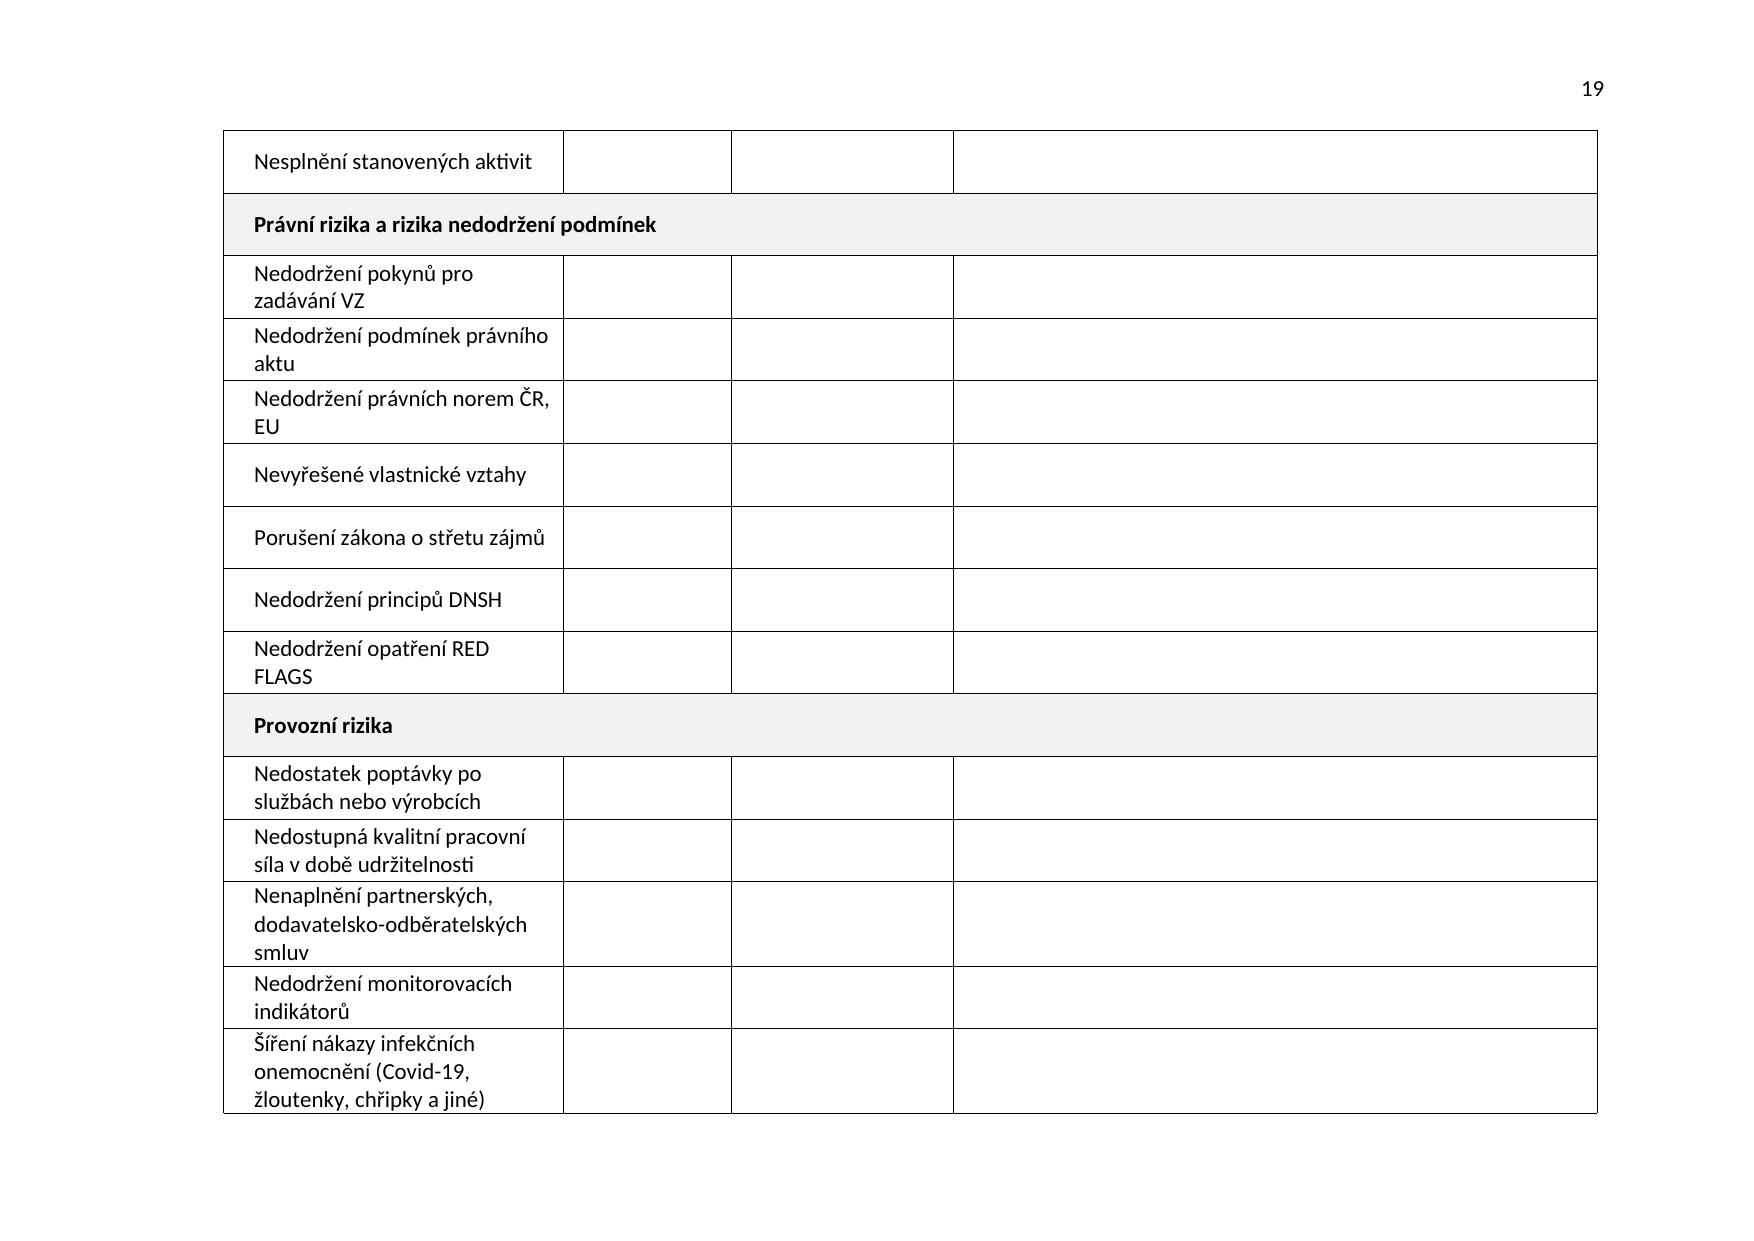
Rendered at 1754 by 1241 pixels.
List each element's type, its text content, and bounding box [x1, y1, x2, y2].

table_cell [564, 632, 731, 693]
table_cell [954, 131, 1597, 192]
table_cell [954, 820, 1597, 881]
table_cell [954, 256, 1597, 318]
table_cell [564, 319, 731, 380]
table_cell [954, 381, 1597, 443]
table_cell Nedostatek poptávky po službách nebo výrobcích [224, 757, 563, 818]
table_cell Porušení zákona o střetu zájmů [224, 507, 563, 568]
table_cell [564, 569, 731, 631]
table_cell [954, 569, 1597, 631]
table_cell [732, 507, 953, 568]
table_cell Nedodržení principů DNSH [224, 569, 563, 631]
table_cell [954, 507, 1597, 568]
table_cell [732, 1029, 953, 1113]
table_cell [732, 131, 953, 192]
table_cell [564, 967, 731, 1028]
table_cell Nedodržení opatření RED FLAGS [224, 632, 563, 693]
table_cell [732, 757, 953, 818]
table_cell Právní rizika a rizika nedodržení podmínek [224, 194, 1597, 255]
table_cell [732, 569, 953, 631]
table_cell [564, 507, 731, 568]
table_cell Provozní rizika [224, 694, 1597, 756]
table_cell [564, 131, 731, 192]
table_cell [732, 444, 953, 506]
table_cell [732, 967, 953, 1028]
table_cell [954, 444, 1597, 506]
table_cell [732, 381, 953, 443]
table_cell [954, 882, 1597, 966]
table_cell Nedodržení pokynů pro zadávání VZ [224, 256, 563, 318]
table_cell [564, 757, 731, 818]
table_cell [564, 256, 731, 318]
table_cell [732, 319, 953, 380]
table_cell Nedodržení právních norem ČR, EU [224, 381, 563, 443]
table_cell Nedodržení monitorovacích indikátorů [224, 967, 563, 1028]
table_cell [954, 757, 1597, 818]
table_cell [564, 1029, 731, 1113]
table_cell [954, 1029, 1597, 1113]
table_cell [954, 632, 1597, 693]
table_cell Nevyřešené vlastnické vztahy [224, 444, 563, 506]
table_cell [732, 632, 953, 693]
table_cell Šíření nákazy infekčních onemocnění (Covid-19, žloutenky, chřipky a jiné) [224, 1029, 563, 1113]
table_cell Nedostupná kvalitní pracovní síla v době udržitelnosti [224, 820, 563, 881]
table_cell [732, 820, 953, 881]
table_cell Nenaplnění partnerských, dodavatelsko-odběratelských smluv [224, 882, 563, 966]
table_cell [564, 820, 731, 881]
table_cell [564, 381, 731, 443]
table_cell [564, 444, 731, 506]
table_cell Nedodržení podmínek právního aktu [224, 319, 563, 380]
table_cell [732, 256, 953, 318]
table_cell [564, 882, 731, 966]
table_cell [954, 967, 1597, 1028]
table_cell Nesplnění stanovených aktivit [224, 131, 563, 192]
table_cell [954, 319, 1597, 380]
table_cell [732, 882, 953, 966]
